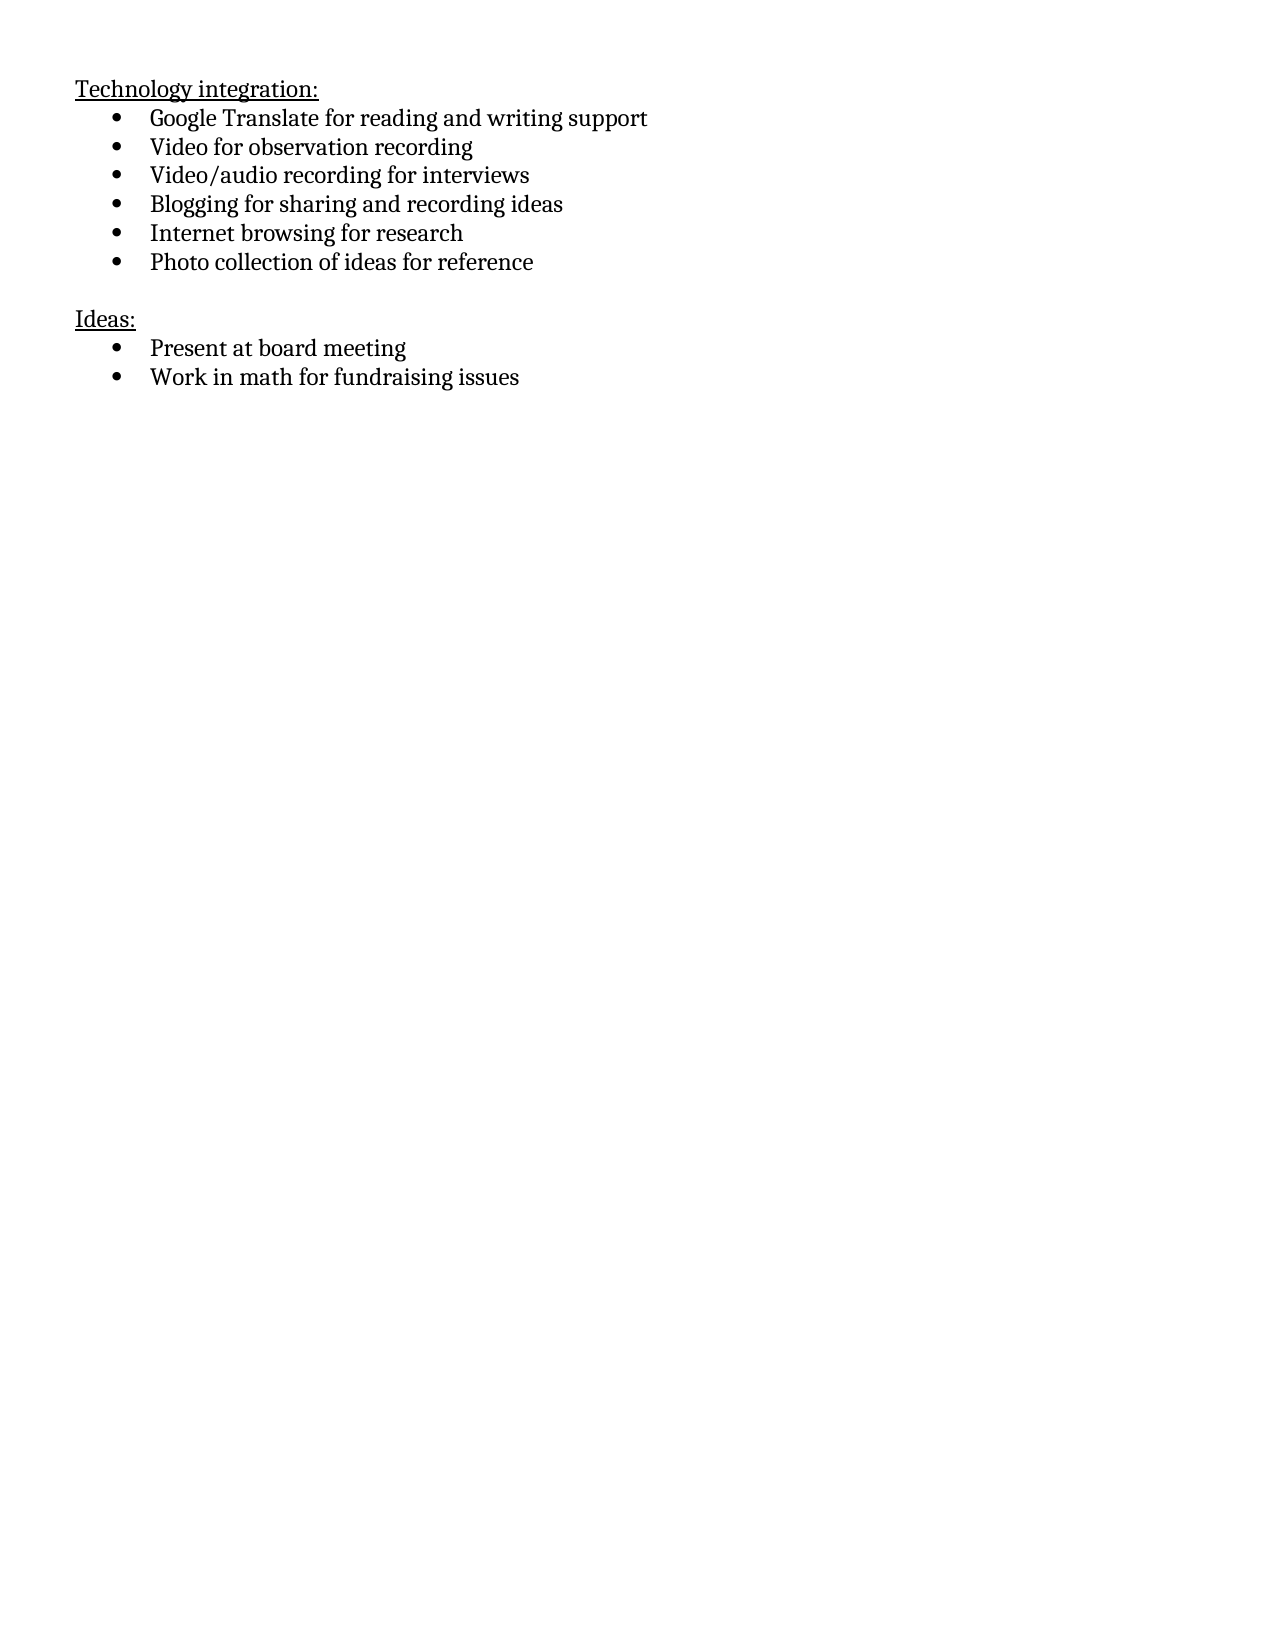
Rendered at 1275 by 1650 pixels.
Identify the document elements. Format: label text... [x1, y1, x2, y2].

list Present at board meeting [112, 334, 1200, 362]
text Technology integration: [75, 75, 1200, 104]
list Internet browsing for research [112, 219, 1200, 247]
list Work in math for fundraising issues [112, 362, 1200, 391]
text Ideas: [75, 305, 1200, 334]
list Google Translate for reading and writing support [112, 104, 1200, 132]
list Video/audio recording for interviews [112, 161, 1200, 190]
list Blogging for sharing and recording ideas [112, 190, 1200, 219]
list Video for observation recording [112, 132, 1200, 161]
list Photo collection of ideas for reference [112, 247, 1200, 276]
